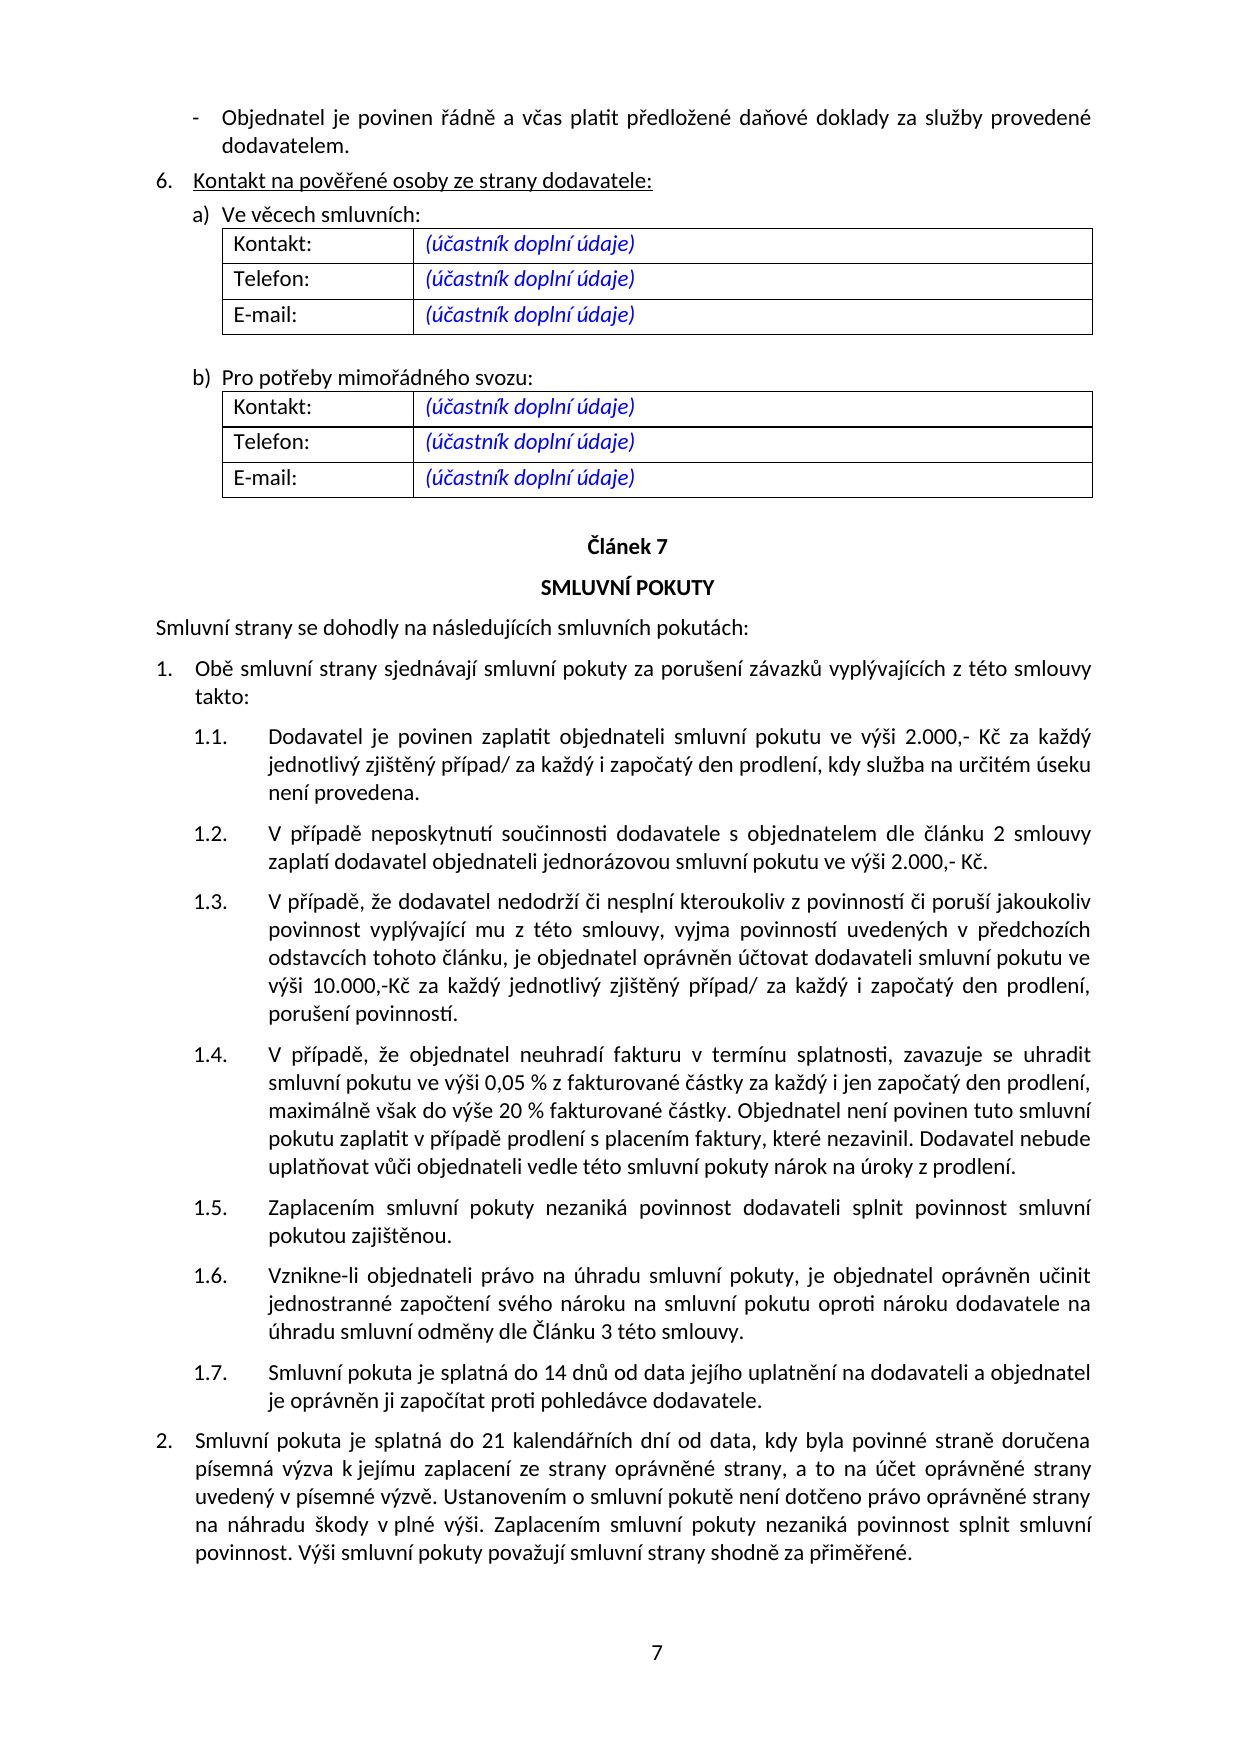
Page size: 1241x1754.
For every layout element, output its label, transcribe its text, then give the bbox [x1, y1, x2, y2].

list Dodavatel je povinen zaplatit objednateli smluvní pokutu ve výši 2.000,- Kč za každý jednotlivý zjištěný případ/ za každý i započatý den prodlení, kdy služba na určitém úseku není provedena. [193, 722, 1092, 806]
list Vznikne-li objednateli právo na úhradu smluvní pokuty, je objednatel oprávněn učinit jednostranné započtení svého nároku na smluvní pokutu oproti nároku dodavatele na úhradu smluvní odměny dle Článku 3 této smlouvy. [193, 1261, 1092, 1345]
list Smluvní pokuta je splatná do 21 kalendářních dní od data, kdy byla povinné straně doručena písemná výzva k jejímu zaplacení ze strany oprávněné strany, a to na účet oprávněné strany uvedený v písemné výzvě. Ustanovením o smluvní pokutě není dotčeno právo oprávněné strany na náhradu škody v plné výši. Zaplacením smluvní pokuty nezaniká povinnost splnit smluvní povinnost. Výši smluvní pokuty považují smluvní strany shodně za přiměřené. [156, 1426, 1092, 1566]
table_cell (účastník doplní údaje) [414, 463, 1092, 497]
list V případě neposkytnutí součinnosti dodavatele s objednatelem dle článku 2 smlouvy zaplatí dodavatel objednateli jednorázovou smluvní pokutu ve výši 2.000,- Kč. [193, 819, 1092, 875]
table_header (účastník doplní údaje) [414, 229, 1092, 263]
list V případě, že dodavatel nedodrží či nesplní kteroukoliv z povinností či poruší jakoukoliv povinnost vyplývající mu z této smlouvy, vyjma povinností uvedených v předchozích odstavcích tohoto článku, je objednatel oprávněn účtovat dodavateli smluvní pokutu ve výši 10.000,-Kč za každý jednotlivý zjištěný případ/ za každý i započatý den prodlení, porušení povinností. [193, 887, 1092, 1028]
table_header (účastník doplní údaje) [414, 392, 1092, 426]
text Smluvní pokuty [162, 573, 1092, 601]
table_header Kontakt: [223, 392, 413, 426]
list Smluvní pokuta je splatná do 14 dnů od data jejího uplatnění na dodavateli a objednatel je oprávněn ji započítat proti pohledávce dodavatele. [193, 1358, 1092, 1414]
list Obě smluvní strany sjednávají smluvní pokuty za porušení závazků vyplývajících z této smlouvy takto: [156, 654, 1092, 710]
table_cell E-mail: [223, 300, 413, 334]
subtitle Článek 7 [162, 532, 1092, 560]
list Ve věcech smluvních: [192, 200, 1092, 228]
list V případě, že objednatel neuhradí fakturu v termínu splatnosti, zavazuje se uhradit smluvní pokutu ve výši 0,05 % z fakturované částky za každý i jen započatý den prodlení, maximálně však do výše 20 % fakturované částky. Objednatel není povinen tuto smluvní pokutu zaplatit v případě prodlení s placením faktury, které nezavinil. Dodavatel nebude uplatňovat vůči objednateli vedle této smluvní pokuty nárok na úroky z prodlení. [193, 1040, 1092, 1180]
table_cell E-mail: [223, 463, 413, 497]
table_cell Telefon: [223, 428, 413, 462]
list Zaplacením smluvní pokuty nezaniká povinnost dodavateli splnit povinnost smluvní pokutou zajištěnou. [193, 1193, 1092, 1249]
table_cell (účastník doplní údaje) [414, 300, 1092, 334]
list Pro potřeby mimořádného svozu: [192, 363, 1092, 391]
table_cell Telefon: [223, 264, 413, 299]
text Smluvní strany se dohodly na následujících smluvních pokutách: [118, 613, 1092, 641]
table_header Kontakt: [223, 229, 413, 263]
table_cell (účastník doplní údaje) [414, 264, 1092, 299]
list Objednatel je povinen řádně a včas platit předložené daňové doklady za služby provedené dodavatelem. [192, 103, 1092, 159]
list Kontakt na pověřené osoby ze strany dodavatele: [156, 166, 1092, 194]
table_cell (účastník doplní údaje) [414, 428, 1092, 462]
